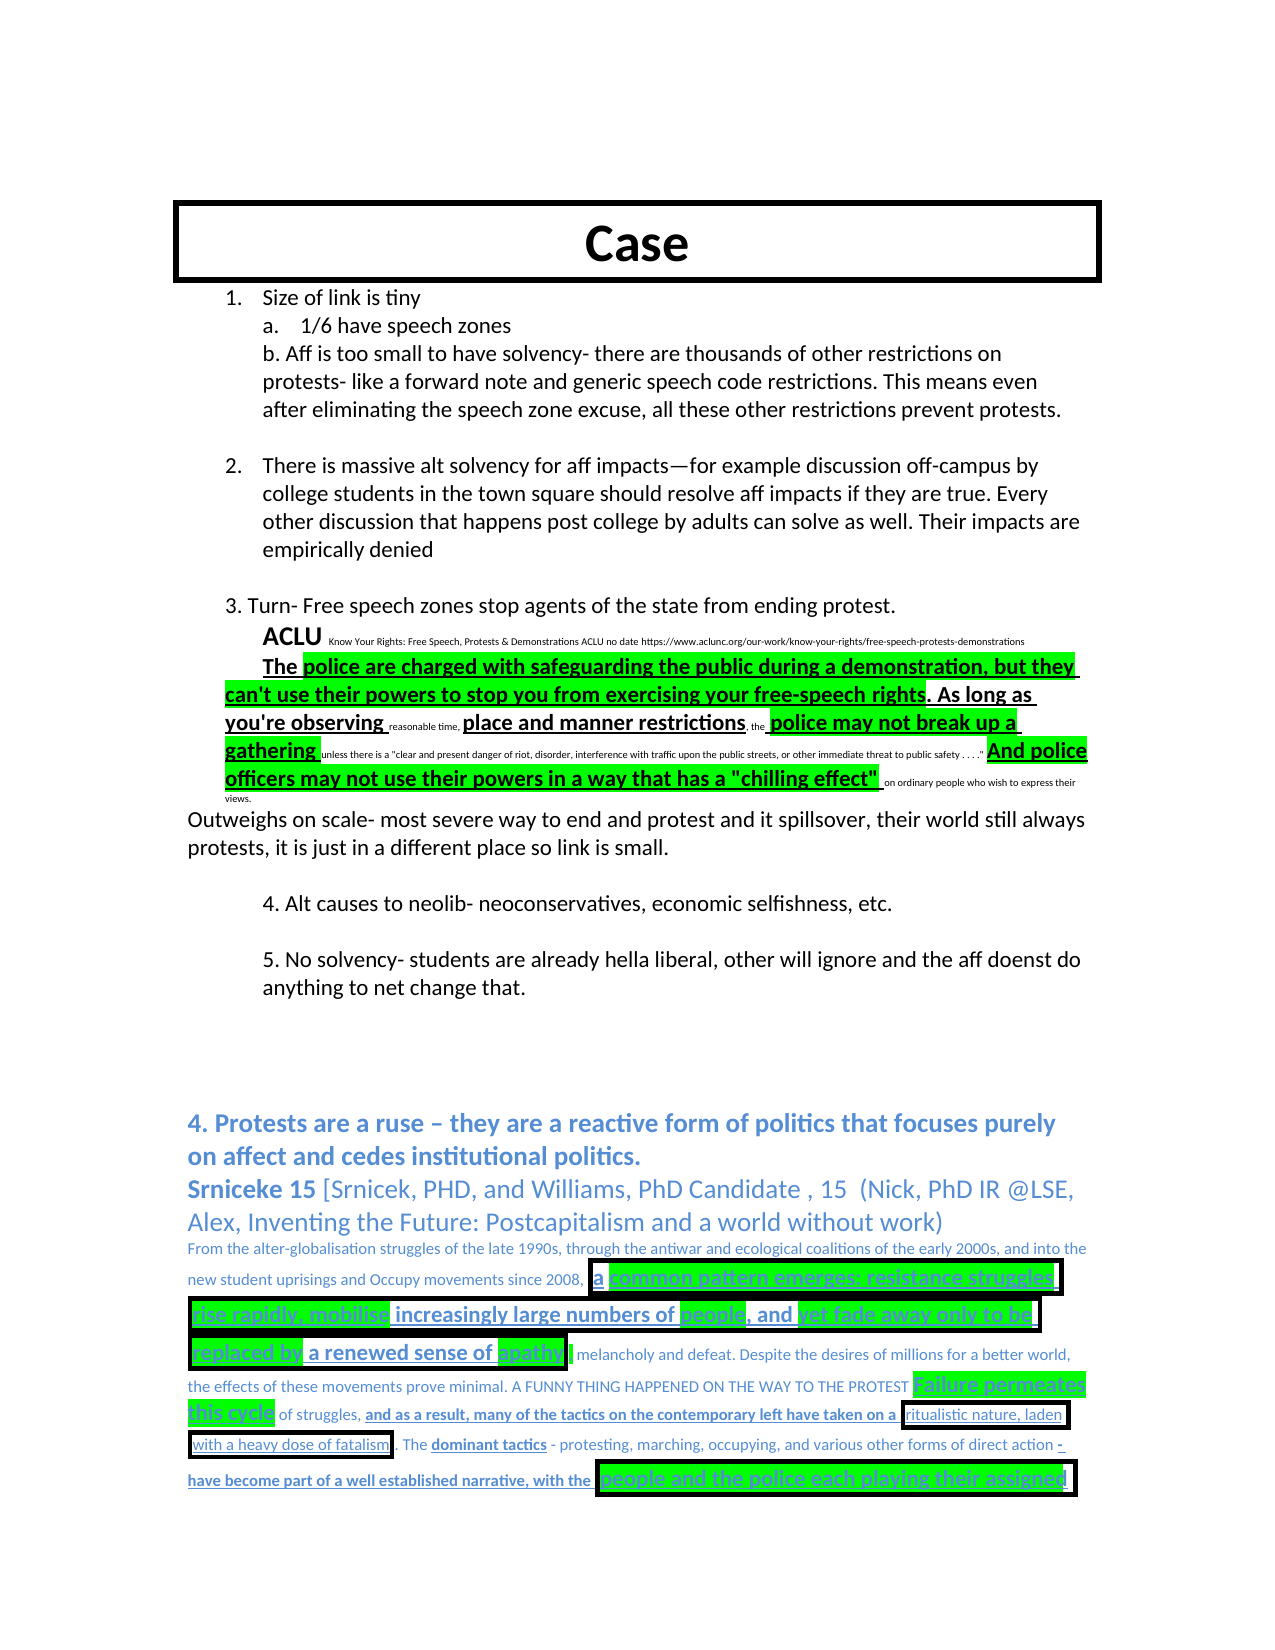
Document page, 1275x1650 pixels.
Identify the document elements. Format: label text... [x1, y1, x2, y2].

text 3. Turn- Free speech zones stop agents of the state from ending protest. [225, 591, 1087, 619]
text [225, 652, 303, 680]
text Srniceke 15 [Srnicek, PHD, and Williams, PhD Candidate , 15 (Nick, PhD IR @LSE, Alex, Inventing the Future: Postcapitalism and a world without work) [187, 1172, 1087, 1238]
text The police are charged with safeguarding the public during a demonstration, but they can't use their powers to stop you from exercising your free-speech rights. As long as you're observing reasonable time, place and manner restrictions, the police may not break up a gathering unless there is a "clear and present danger of riot, disorder, interference with traffic upon the public streets, or other immediate threat to public safety . . . ." And police officers may not use their powers in a way that has a "chilling effect" on ordinary people who wish to express their views. [225, 708, 1087, 805]
list 1/6 have speech zones [262, 311, 1087, 339]
list There is massive alt solvency for aff impacts—for example discussion off-campus by college students in the town square should resolve aff impacts if they are true. Every other discussion that happens post college by adults can solve as well. Their impacts are empirically denied [225, 451, 1087, 563]
text 4. Alt causes to neolib- neoconservatives, economic selfishness, etc. [187, 889, 1087, 917]
text 5. No solvency- students are already hella liberal, other will ignore and the aff doenst do anything to net change that. [262, 945, 1087, 1001]
text Outweighs on scale- most severe way to end and protest and it spillsover, their world still always protests, it is just in a different place so link is small. [187, 805, 1087, 861]
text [187, 1238, 1087, 1497]
text ACLU Know Your Rights: Free Speech, Protests & Demonstrations ACLU no date https://www.aclunc.org/our-work/know-your-rights/free-speech-protests-demonstrations [225, 619, 1087, 652]
subtitle 4. Protests are a ruse – they are a reactive form of politics that focuses purely on affect and cedes institutional politics. [187, 1106, 1087, 1172]
list b. Aff is too small to have solvency- there are thousands of other restrictions on protests- like a forward note and generic speech code restrictions. This means even after eliminating the speech zone excuse, all these other restrictions prevent protests. [262, 339, 1087, 423]
subtitle Case [179, 206, 1096, 277]
list Size of link is tiny [225, 283, 1087, 311]
